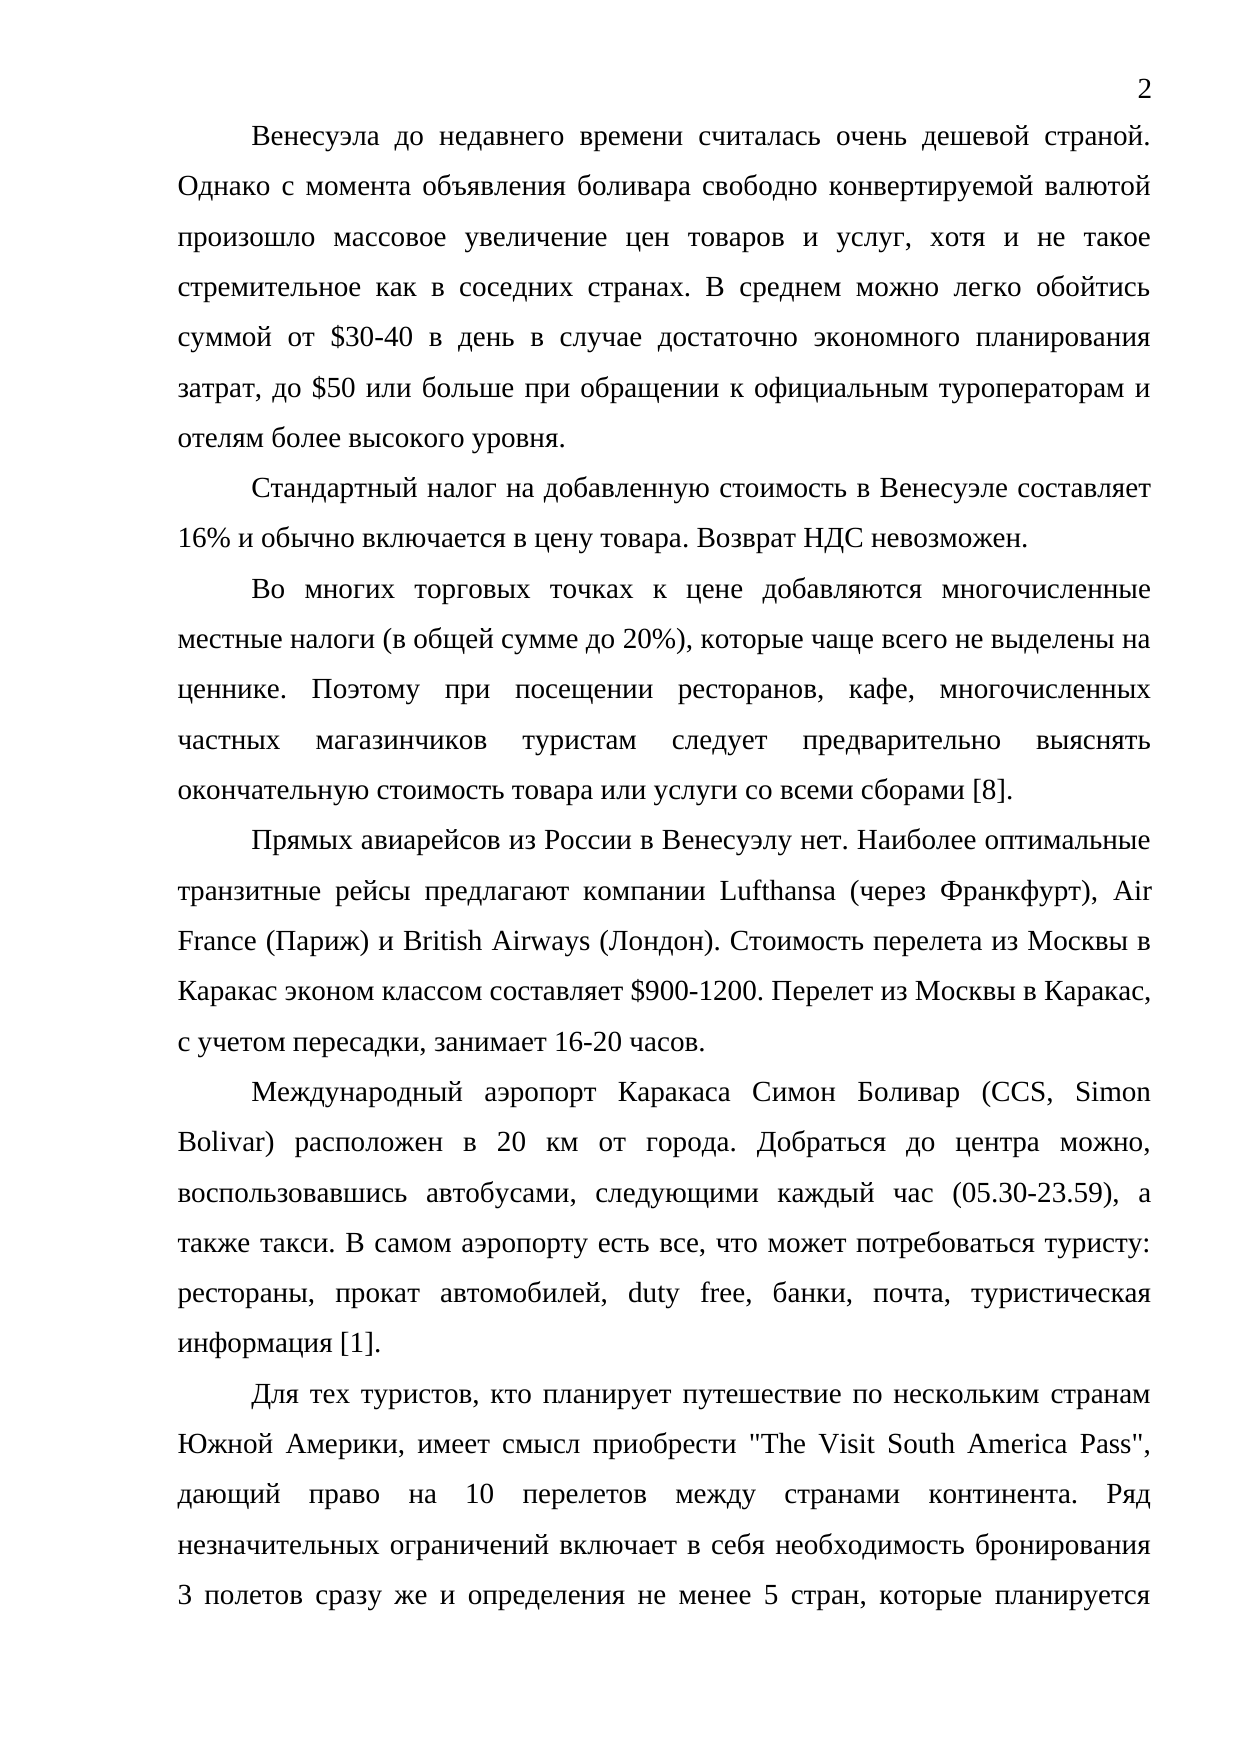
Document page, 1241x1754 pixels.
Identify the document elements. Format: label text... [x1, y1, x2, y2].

text Международный аэропорт Каракаса Симон Боливар (CCS, Simon Bolivar) расположен в 20 км от города. Добраться до центра можно, воспользовавшись автобусами, следующими каждый час (05.30-23.59), а также такси. В самом аэропорту есть все, что может потребоваться туристу: рестораны, прокат автомобилей, duty free, банки, почта, туристическая информация [1]. [177, 1074, 1152, 1359]
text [177, 1376, 1152, 1611]
text Во многих торговых точках к цене добавляются многочисленные местные налоги (в общей сумме до 20%), которые чаще всего не выделены на ценнике. Поэтому при посещении ресторанов, кафе, многочисленных частных магазинчиков туристам следует предварительно выяснять окончательную стоимость товара или услуги со всеми сборами [8]. [177, 571, 1152, 806]
text Венесуэла до недавнего времени считалась очень дешевой страной. Однако с момента объявления боливара свободно конвертируемой валютой произошло массовое увеличение цен товаров и услуг, хотя и не такое стремительное как в соседних странах. В среднем можно легко обойтись суммой от $30-40 в день в случае достаточно экономного планирования затрат, до $50 или больше при обращении к официальным туроператорам и отелям более высокого уровня. [177, 118, 1152, 453]
text Прямых авиарейсов из России в Венесуэлу нет. Наиболее оптимальные транзитные рейсы предлагают компании Lufthansa (через Франкфурт), Air France (Париж) и British Airways (Лондон). Стоимость перелета из Москвы в Каракас эконом классом составляет $900-1200. Перелет из Москвы в Каракас, с учетом пересадки, занимает 16-20 часов. [177, 822, 1152, 1057]
text Стандартный налог на добавленную стоимость в Венесуэле составляет 16% и обычно включается в цену товара. Возврат НДС невозможен. [177, 470, 1152, 554]
